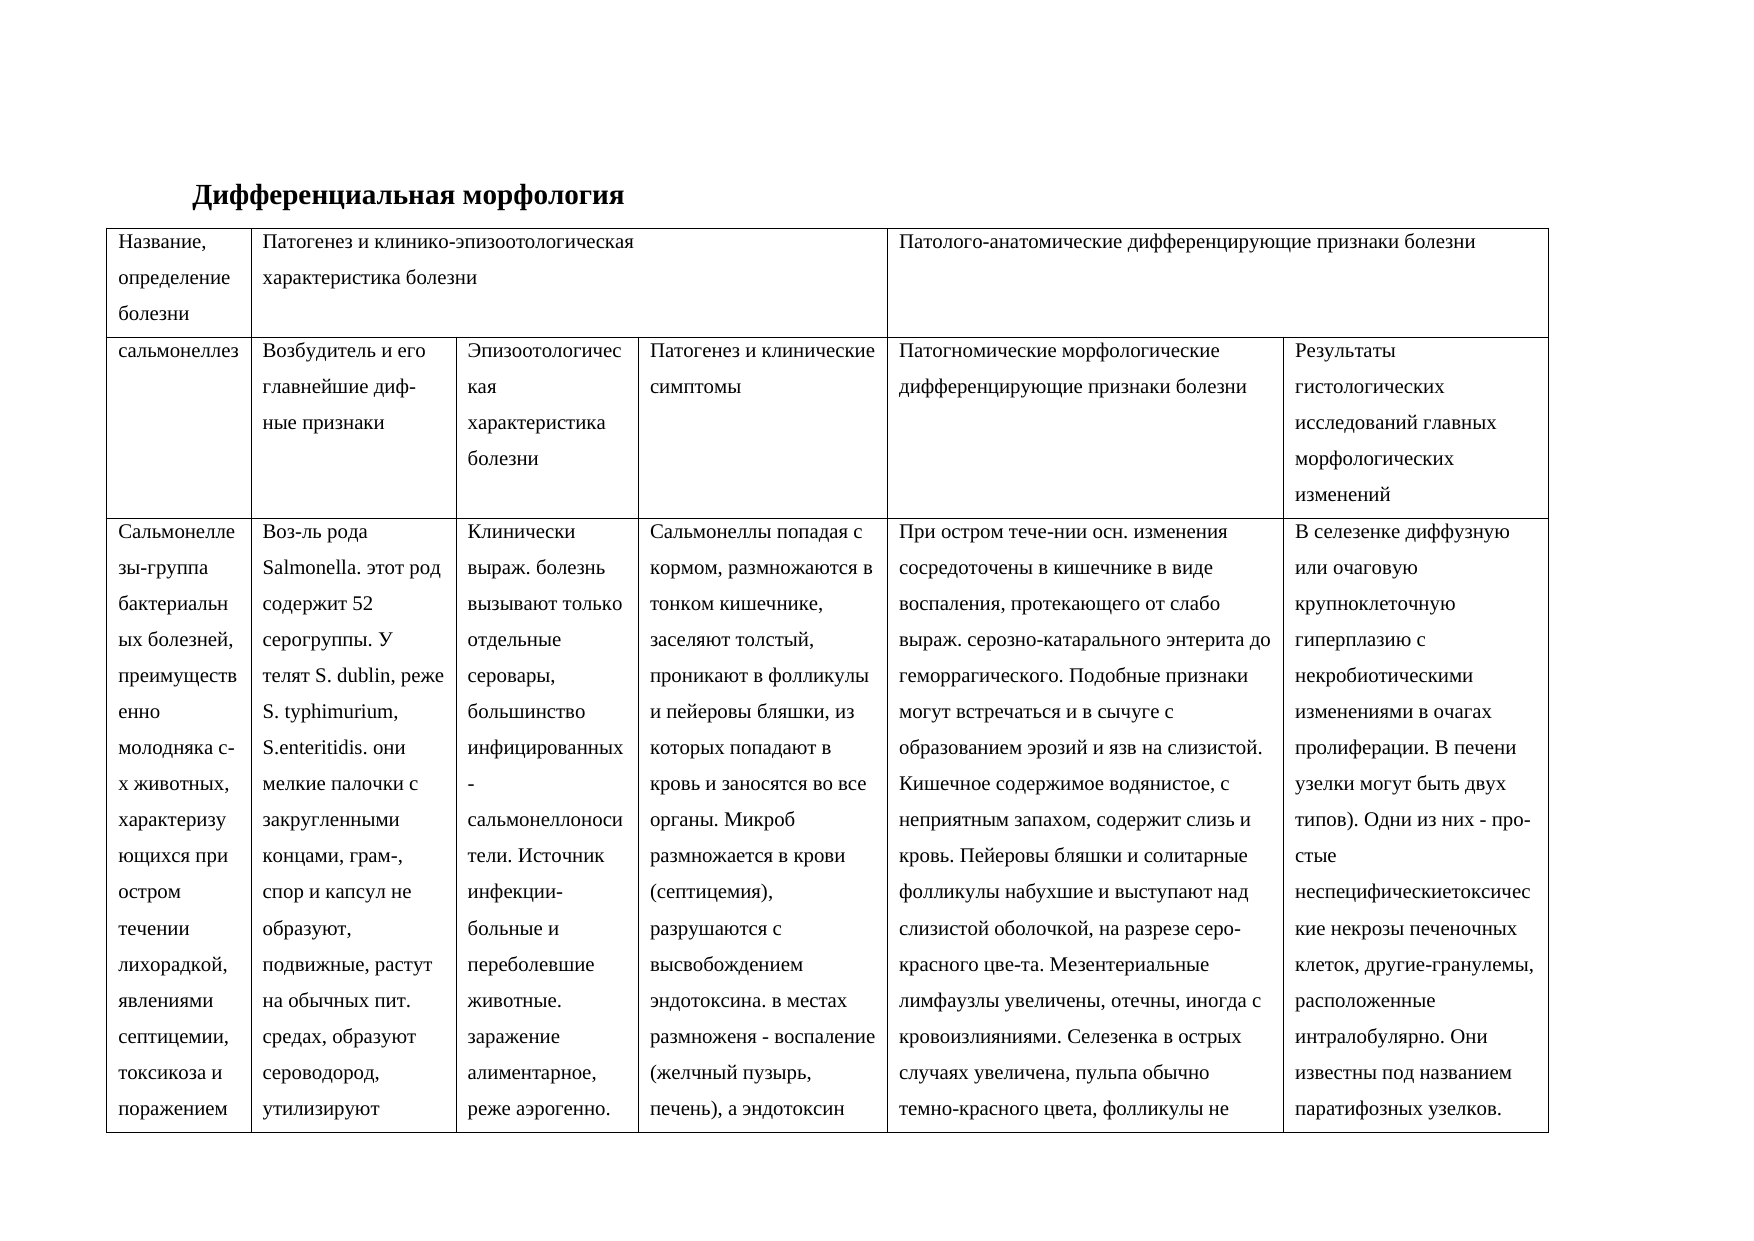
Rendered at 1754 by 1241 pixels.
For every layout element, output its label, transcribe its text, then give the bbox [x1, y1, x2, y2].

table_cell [107, 519, 251, 1132]
table_cell Эпизоотологическая характеристика болезни [457, 338, 638, 518]
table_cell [1284, 519, 1548, 1132]
table_header Патогенез и клинико-эпизоотологическая характеристика болезни [252, 229, 887, 337]
text Дифференциальная морфология [118, 177, 1636, 211]
table_cell Патогномические морфологические дифференцирующие признаки болезни [888, 338, 1283, 518]
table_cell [639, 519, 887, 1132]
table_cell Возбудитель и его главнейшие диф-ные признаки [252, 338, 456, 518]
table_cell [457, 519, 638, 1132]
table_header Название, определение болезни [107, 229, 251, 337]
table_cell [888, 519, 1283, 1132]
table_cell Результаты гистологических исследований главных морфологических изменений [1284, 338, 1548, 518]
table_cell Патогенез и клинические симптомы [639, 338, 887, 518]
table_cell сальмонеллез [107, 338, 251, 518]
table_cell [252, 519, 456, 1132]
table_header Патолого-анатомические дифференцирующие признаки болезни [888, 229, 1548, 337]
